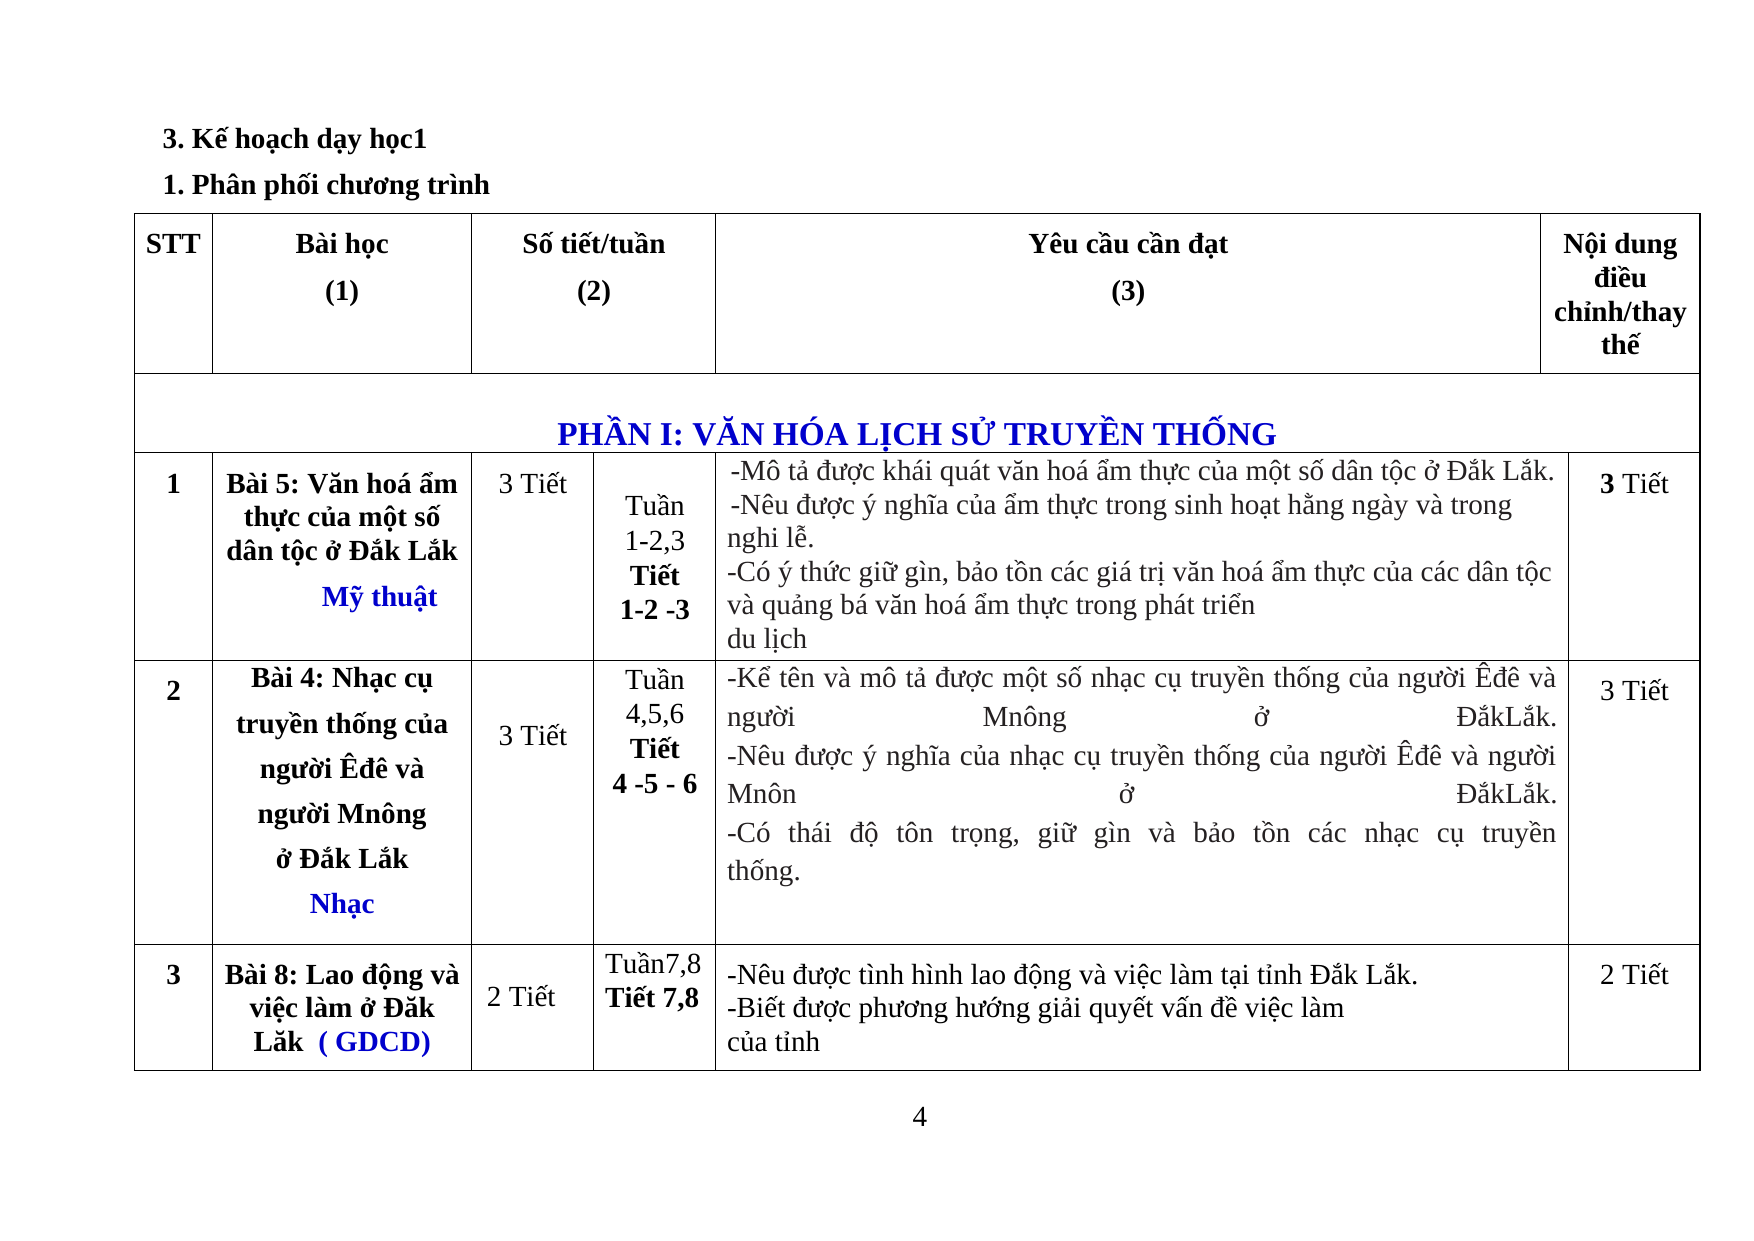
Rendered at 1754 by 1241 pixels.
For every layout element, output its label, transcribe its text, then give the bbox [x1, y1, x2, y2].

text 1. Phân phối chương trình [162, 167, 1651, 201]
table_cell Bài 4: Nhạc cụ truyền thống của người Êđê và người Mnông ở Đắk Lắk Nhạc [213, 661, 471, 943]
table_header Yêu cầu cần đạt (3) [716, 214, 1540, 373]
table_cell 3 Tiết [1569, 453, 1699, 659]
table_cell Bài 5: Văn hoá ẩm thực của một số dân tộc ở Đắk Lắk Mỹ thuật [213, 453, 471, 659]
text 3. Kế hoạch dạy học1 [162, 121, 1651, 154]
table_cell 2 [135, 661, 212, 943]
table_cell -Kể tên và mô tả được một số nhạc cụ truyền thống của người Êđê và người Mnông ở ĐắkLắk. -Nêu được ý nghĩa của nhạc cụ truyền thống của người Êđê và người Mnôn ở ĐắkLắk. -Có thái độ tôn trọng, giữ gìn và bảo tồn các nhạc cụ truyền thống. [716, 661, 1568, 943]
table_cell -Nêu được tình hình lao động và việc làm tại tỉnh Đắk Lắk. -Biết được phương hướng giải quyết vấn đề việc làm của tỉnh [716, 945, 1568, 1070]
table_header STT [135, 214, 212, 373]
table_cell Bài 8: Lao động và việc làm ở Đăk Lăk ( GDCD) [213, 945, 471, 1070]
table_cell Tuần7,8 Tiết 7,8 [594, 945, 715, 1070]
table_header Số tiết/tuần (2) [472, 214, 715, 373]
table_header Bài học (1) [213, 214, 471, 373]
table_cell 2 Tiết [472, 945, 593, 1070]
table_cell 3 Tiết [472, 661, 593, 943]
table_cell 3 [135, 945, 212, 1070]
table_cell 2 Tiết [1569, 945, 1699, 1070]
table_cell 3 Tiết [1569, 661, 1699, 943]
table_cell 3 Tiết [472, 453, 593, 659]
table_header Nội dung điều chỉnh/thay thế [1541, 214, 1699, 373]
table_cell Tuần 1-2,3 Tiết 1-2 -3 [594, 453, 715, 659]
table_cell 1 [135, 453, 212, 659]
table_cell PHẦN I: VĂN HÓA LỊCH SỬ TRUYỀN THỐNG [135, 374, 1699, 452]
table_cell Tuần 4,5,6 Tiết 4 -5 - 6 [594, 661, 715, 943]
table_cell -Mô tả được khái quát văn hoá ẩm thực của một số dân tộc ở Đắk Lắk. -Nêu được ý nghĩa của ẩm thực trong sinh hoạt hằng ngày và trong nghi lễ. -Có ý thức giữ gìn, bảo tồn các giá trị văn hoá ẩm thực của các dân tộc và quảng bá văn hoá ẩm thực trong phát triển du lịch [716, 453, 1568, 659]
